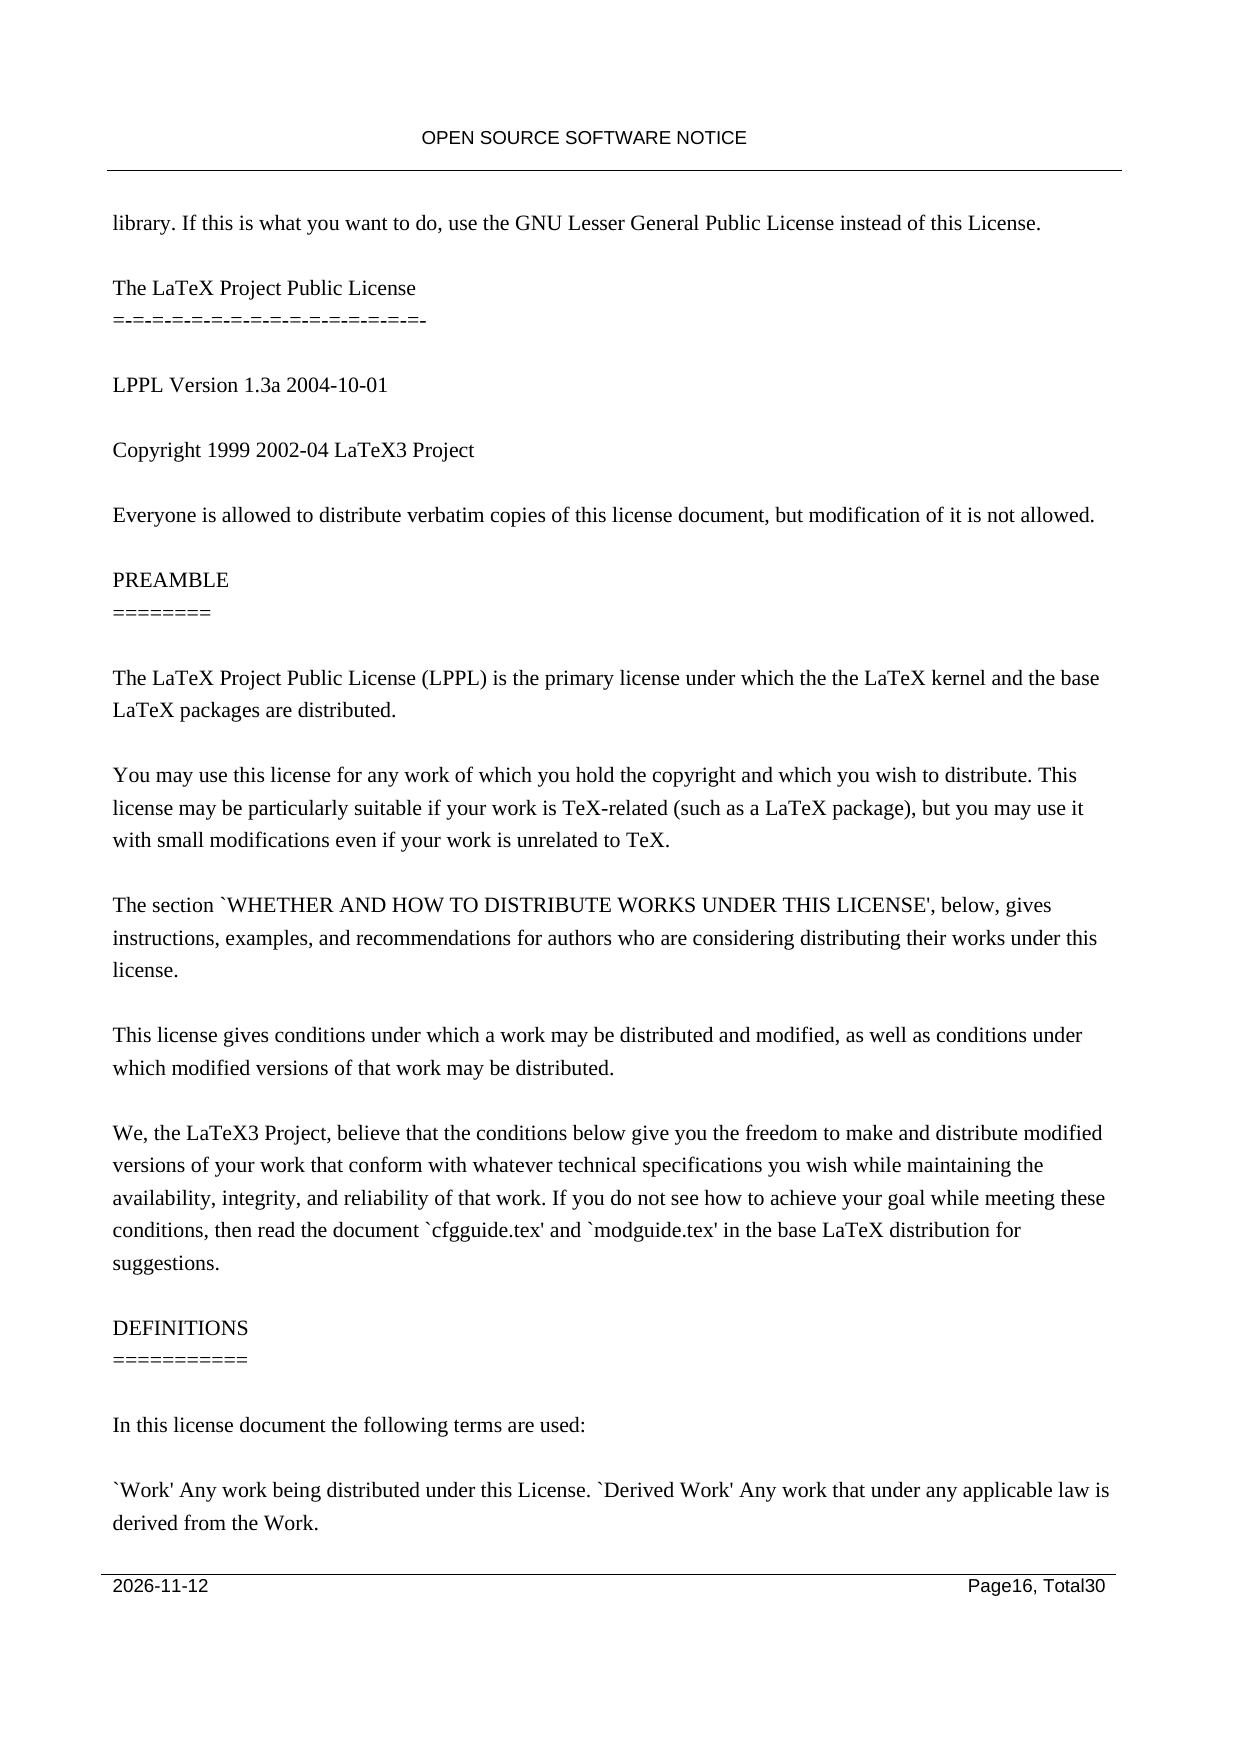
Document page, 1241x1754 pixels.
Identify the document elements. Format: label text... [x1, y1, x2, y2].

text This license gives conditions under which a work may be distributed and modified, as well as conditions under which modified versions of that work may be distributed. [112, 1019, 1128, 1084]
text ======== [112, 596, 1128, 629]
text You may use this license for any work of which you hold the copyright and which you wish to distribute. This license may be particularly suitable if your work is TeX-related (such as a LaTeX package), but you may use it with small modifications even if your work is unrelated to TeX. [112, 759, 1128, 856]
text =========== [112, 1344, 1128, 1376]
text `Work' Any work being distributed under this License. `Derived Work' Any work that under any applicable law is derived from the Work. [112, 1474, 1128, 1539]
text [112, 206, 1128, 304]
text The section `WHETHER AND HOW TO DISTRIBUTE WORKS UNDER THIS LICENSE', below, gives instructions, examples, and recommendations for authors who are considering distributing their works under this license. [112, 889, 1128, 986]
text We, the LaTeX3 Project, believe that the conditions below give you the freedom to make and distribute modified versions of your work that conform with whatever technical specifications you wish while maintaining the availability, integrity, and reliability of that work. If you do not see how to achieve your goal while meeting these conditions, then read the document `cfgguide.tex' and `modguide.tex' in the base LaTeX distribution for suggestions. [112, 1116, 1128, 1279]
text LPPL Version 1.3a 2004-10-01 [112, 369, 1128, 401]
text PREAMBLE [112, 564, 1128, 596]
text Everyone is allowed to distribute verbatim copies of this license document, but modification of it is not allowed. [112, 499, 1128, 531]
text In this license document the following terms are used: [112, 1409, 1128, 1441]
text DEFINITIONS [112, 1311, 1128, 1344]
text =-=-=-=-=-=-=-=-=-=-=-=-=-=-=-=- [112, 304, 1128, 336]
text The LaTeX Project Public License (LPPL) is the primary license under which the the LaTeX kernel and the base LaTeX packages are distributed. [112, 661, 1128, 726]
text Copyright 1999 2002-04 LaTeX3 Project [112, 434, 1128, 466]
